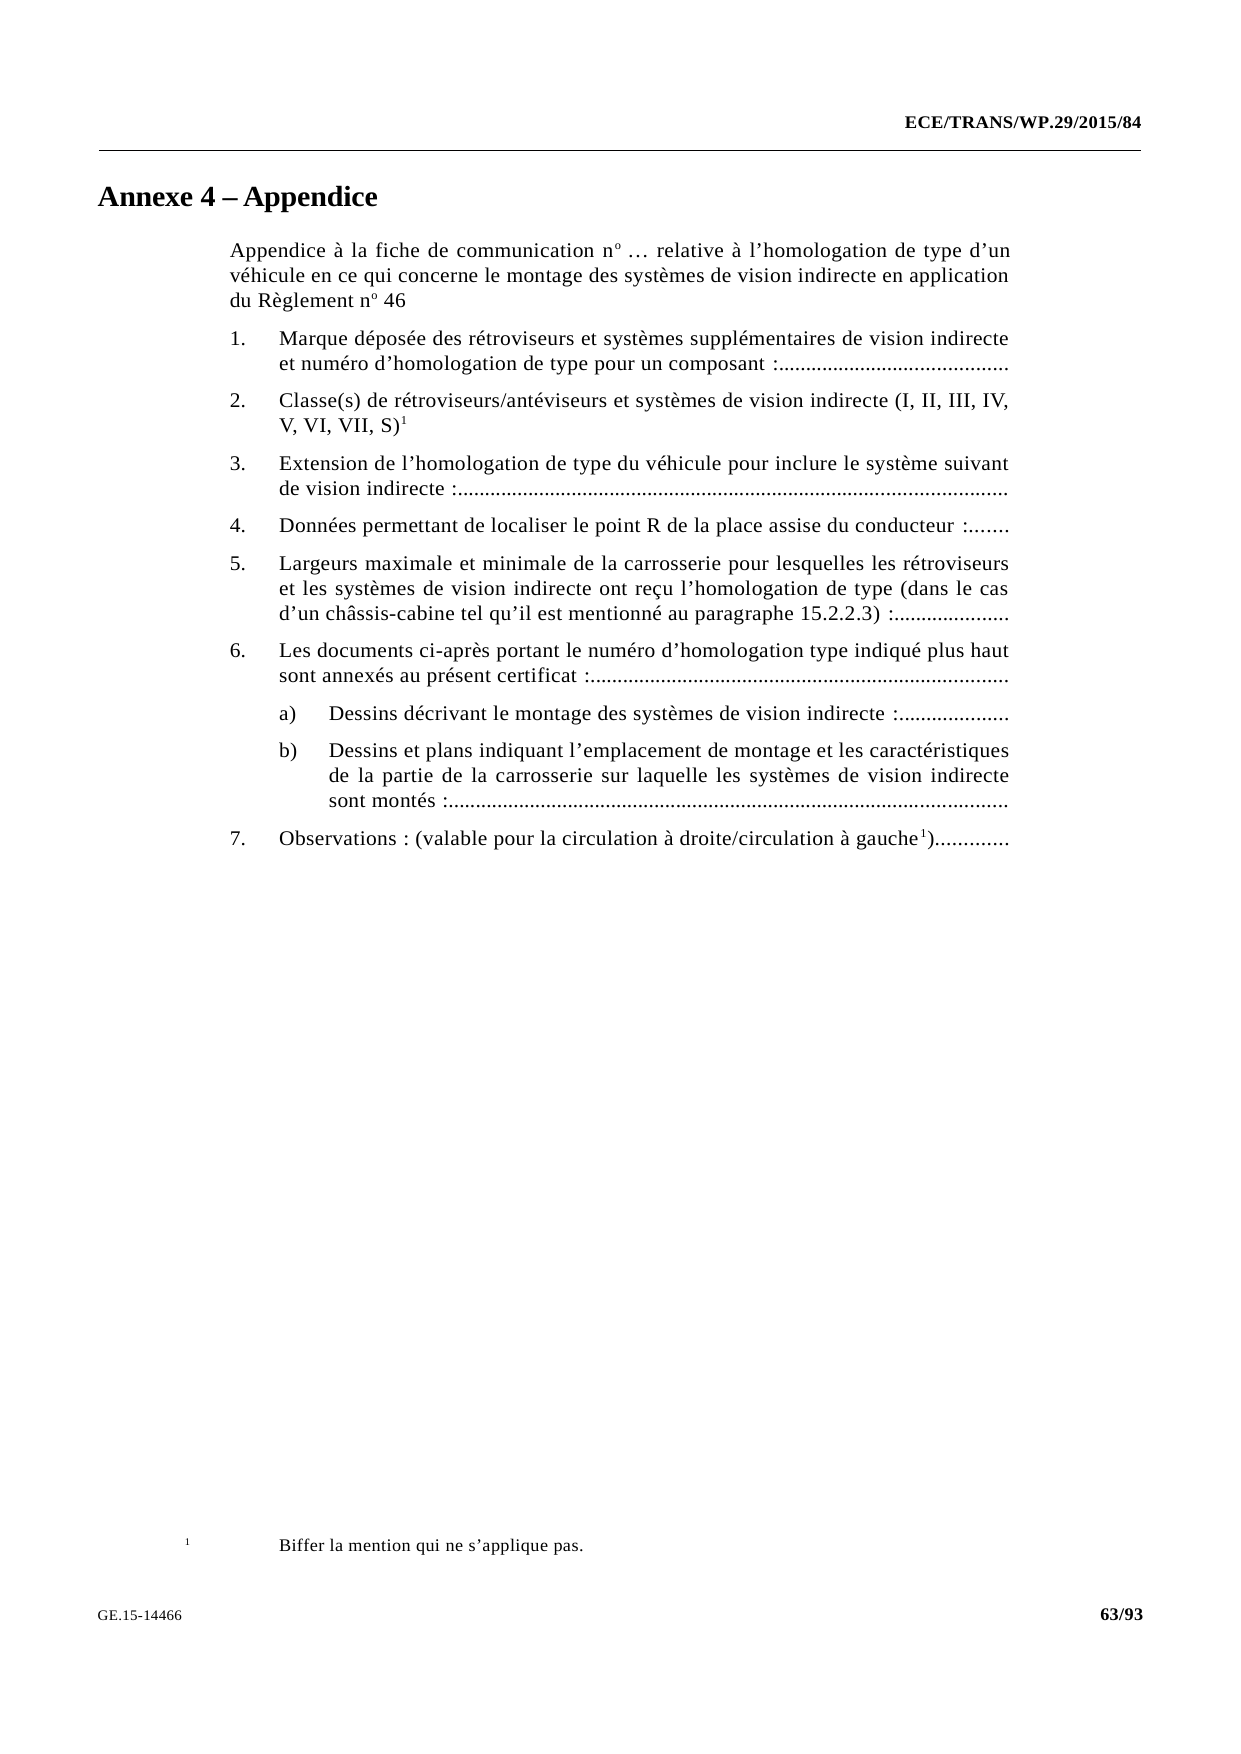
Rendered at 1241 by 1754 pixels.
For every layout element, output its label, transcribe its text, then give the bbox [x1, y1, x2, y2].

text 6. Les documents ci-après portant le numéro d’homologation type indiqué plus haut sont annexés au présent certificat : [229, 638, 1011, 688]
text 7. Observations : (valable pour la circulation à droite/circulation à gauche1) [229, 825, 1011, 850]
text b) Dessins et plans indiquant l’emplacement de montage et les caractéristiques de la partie de la carrosserie sur laquelle les systèmes de vision indirecte sont montés : [229, 738, 1011, 813]
text a) Dessins décrivant le montage des systèmes de vision indirecte : [229, 700, 1011, 725]
text 4. Données permettant de localiser le point R de la place assise du conducteur : [229, 513, 1011, 538]
text Annexe 4 – Appendice [97, 181, 1011, 213]
text 2. Classe(s) de rétroviseurs/antéviseurs et systèmes de vision indirecte (I, II, III, IV, V, VI, VII, S) [229, 388, 1011, 438]
text 1. Marque déposée des rétroviseurs et systèmes supplémentaires de vision indirecte et numéro d’homologation de type pour un composant : [229, 325, 1011, 375]
text 3. Extension de l’homologation de type du véhicule pour inclure le système suivant de vision indirecte : [229, 450, 1011, 500]
text 5. Largeurs maximale et minimale de la carrosserie pour lesquelles les rétroviseurs et les systèmes de vision indirecte ont reçu l’homologation de type (dans le cas d’un châssis-cabine tel qu’il est mentionné au paragraphe 15.2.2.3) : [229, 550, 1011, 625]
text Appendice à la fiche de communication no … relative à l’homologation de type d’un véhicule en ce qui concerne le montage des systèmes de vision indirecte en application du Règlement no 46 [229, 238, 1011, 313]
